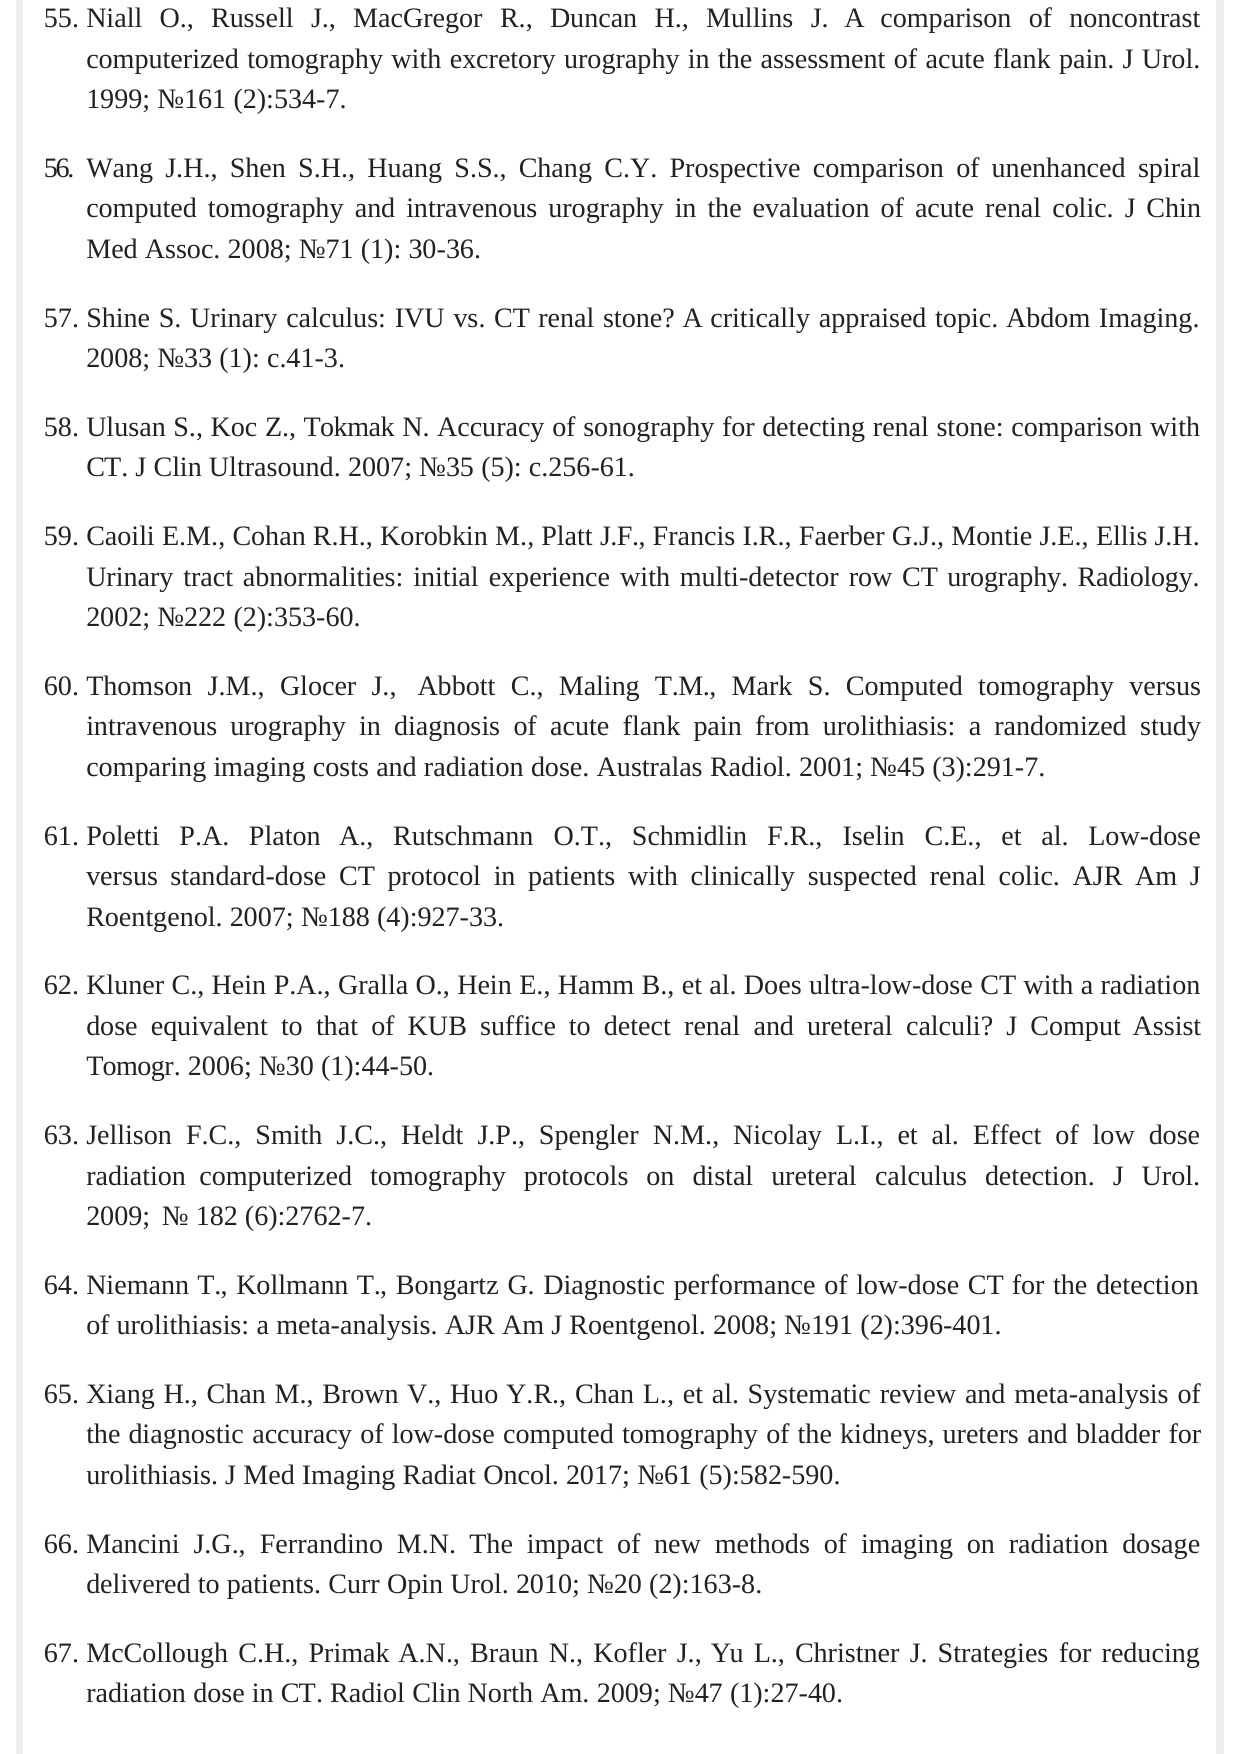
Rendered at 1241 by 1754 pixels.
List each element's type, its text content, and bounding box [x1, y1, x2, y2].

list Shine S. Urinary calculus: IVU vs. CT renal stone? A critically appraised topic. Abdom Imaging. 2008; №33 (1): с.41-3. [44, 301, 1201, 374]
list Caoili E.M., Cohan R.H., Korobkin M., Platt J.F., Francis I.R., Faerber G.J., Montie J.E., Ellis J.H. Urinary tract abnormalities: initial experience with multi-detector row CT urography. Radiology. 2002; №222 (2):353-60. [44, 519, 1200, 633]
list Poletti P.A. Platon A., Rutschmann O.T., Schmidlin F.R., Iselin C.E., et al. Low-dose versus standard-dose CT protocol in patients with clinically suspected renal colic. AJR Am J Roentgenol. 2007; №188 (4):927-33. [44, 819, 1201, 932]
list McCollough C.H., Primak A.N., Braun N., Kofler J., Yu L., Christner J. Strategies for reducing radiation dose in CT. Radiol Clin North Am. 2009; №47 (1):27-40. [44, 1636, 1201, 1709]
list Jellison F.C., Smith J.C., Heldt J.P., Spengler N.M., Nicolay L.I., et al. Effect of low dose radiation computerized tomography protocols on distal ureteral calculus detection. J Urol. 2009; № 182 (6):2762-7. [44, 1118, 1201, 1231]
list Niemann T., Kollmann T., Bongartz G. Diagnostic performance of low-dose CT for the detection of urolithiasis: a meta-analysis. AJR Am J Roentgenol. 2008; №191 (2):396-401. [44, 1268, 1200, 1341]
list Niall O., Russell J., MacGregor R., Duncan H., Mullins J. A comparison of noncontrast computerized tomography with excretory urography in the assessment of acute flank pain. J Urol. 1999; №161 (2):534-7. [44, 1, 1201, 115]
list Thomson J.M., Glocer J., Abbott C., Maling T.M., Mark S. Computed tomography versus intravenous urography in diagnosis of acute flank pain from urolithiasis: a randomized study comparing imaging costs and radiation dose. Australas Radiol. 2001; №45 (3):291-7. [44, 669, 1201, 782]
list Ulusan S., Koc Z., Tokmak N. Accuracy of sonography for detecting renal stone: comparison with CT. J Clin Ultrasound. 2007; №35 (5): с.256-61. [44, 410, 1201, 483]
list Mancini J.G., Ferrandino M.N. The impact of new methods of imaging on radiation dosage delivered to patients. Curr Opin Urol. 2010; №20 (2):163-8. [44, 1527, 1201, 1599]
list Wang J.H., Shen S.H., Huang S.S., Chang C.Y. Prospective comparison of unenhanced spiral computed tomography and intravenous urography in the evaluation of acute renal colic. J Chin Med Assoc. 2008; №71 (1): 30-36. [44, 151, 1201, 264]
list Xiang H., Chan M., Brown V., Huo Y.R., Chan L., et al. Systematic review and meta-analysis of the diagnostic accuracy of low-dose computed tomography of the kidneys, ureters and bladder for urolithiasis. J Med Imaging Radiat Oncol. 2017; №61 (5):582-590. [44, 1377, 1201, 1490]
list Kluner C., Hein P.A., Gralla O., Hein E., Hamm B., et al. Does ultra-low-dose CT with a radiation dose equivalent to that of KUB suffice to detect renal and ureteral calculi? J Comput Assist Tomogr. 2006; №30 (1):44-50. [44, 968, 1201, 1082]
